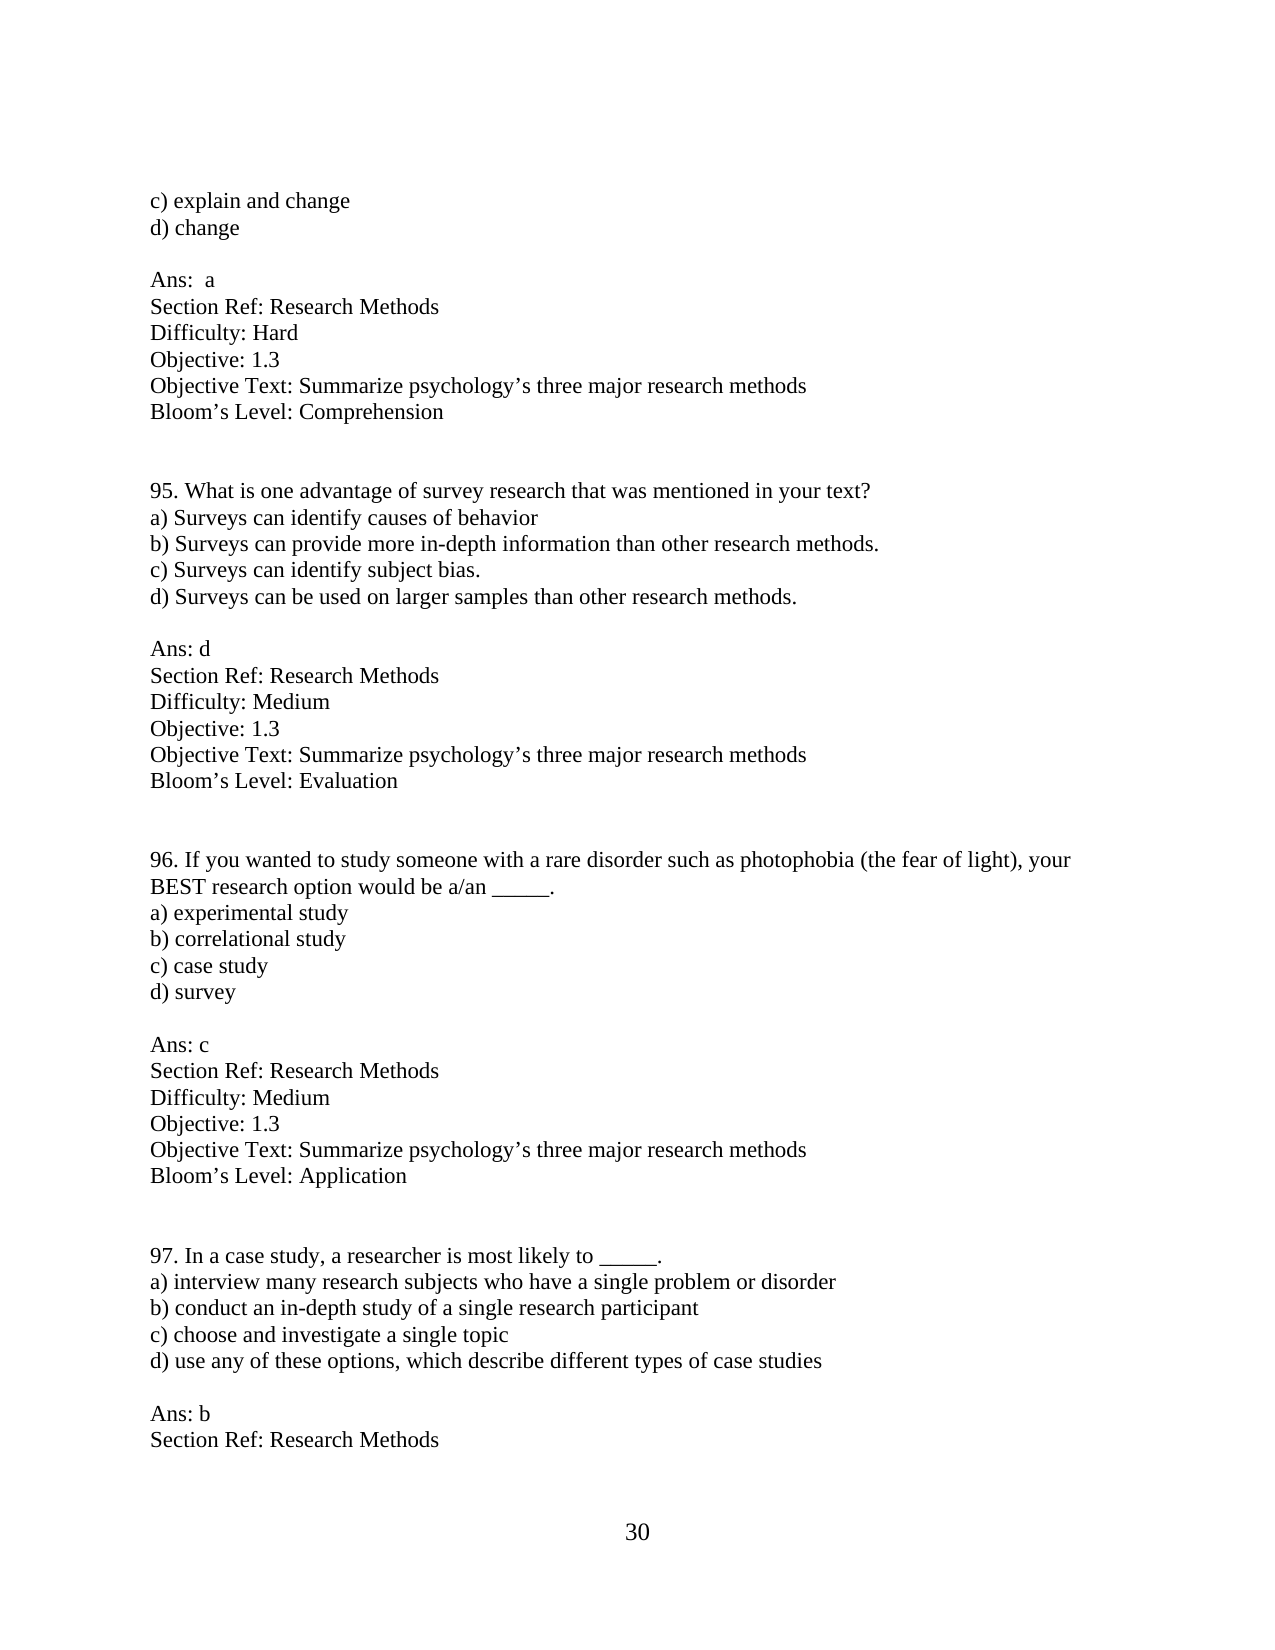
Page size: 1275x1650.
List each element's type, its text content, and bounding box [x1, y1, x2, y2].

text Ans: c [150, 1031, 1125, 1057]
text Section Ref: Research Methods [150, 293, 1125, 319]
text Ans: b [150, 1400, 1125, 1426]
text 95. What is one advantage of survey research that was mentioned in your text? [150, 477, 1125, 504]
text Ans: d [150, 636, 1125, 662]
text Bloom’s Level: Evaluation [150, 767, 1125, 794]
text Objective: 1.3 [150, 1110, 1125, 1136]
text b) correlational study [150, 925, 1125, 952]
text Section Ref: Research Methods [150, 1057, 1125, 1083]
text Ans: a [150, 267, 1125, 293]
text d) Surveys can be used on larger samples than other research methods. [150, 583, 1125, 609]
text Section Ref: Research Methods [150, 662, 1125, 688]
text Bloom’s Level: Application [150, 1163, 1125, 1189]
text a) interview many research subjects who have a single problem or disorder [150, 1268, 1125, 1294]
text Difficulty: Medium [150, 1083, 1125, 1110]
text c) Surveys can identify subject bias. [150, 556, 1125, 583]
text 96. If you wanted to study someone with a rare disorder such as photophobia (the fear of light), your BEST research option would be a/an _____. [150, 846, 1125, 899]
text c) choose and investigate a single topic [150, 1321, 1125, 1347]
text a) experimental study [150, 899, 1125, 925]
text b) conduct an in-depth study of a single research participant [150, 1294, 1125, 1321]
text Difficulty: Hard [150, 319, 1125, 346]
text Objective: 1.3 [150, 346, 1125, 372]
text Bloom’s Level: Comprehension [150, 398, 1125, 425]
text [150, 372, 1125, 398]
text c) explain and change [150, 187, 1125, 214]
text c) case study [150, 952, 1125, 978]
text Objective Text: Summarize psychology’s three major research methods [150, 741, 1125, 767]
text b) Surveys can provide more in-depth information than other research methods. [150, 530, 1125, 556]
text Objective Text: Summarize psychology’s three major research methods [150, 1136, 1125, 1163]
text d) change [150, 214, 1125, 240]
text Objective: 1.3 [150, 714, 1125, 741]
text d) use any of these options, which describe different types of case studies [150, 1347, 1125, 1373]
text d) survey [150, 978, 1125, 1004]
text Section Ref: Research Methods [150, 1426, 1125, 1452]
text 97. In a case study, a researcher is most likely to _____. [150, 1242, 1125, 1268]
text Difficulty: Medium [150, 688, 1125, 714]
text a) Surveys can identify causes of behavior [150, 504, 1125, 530]
